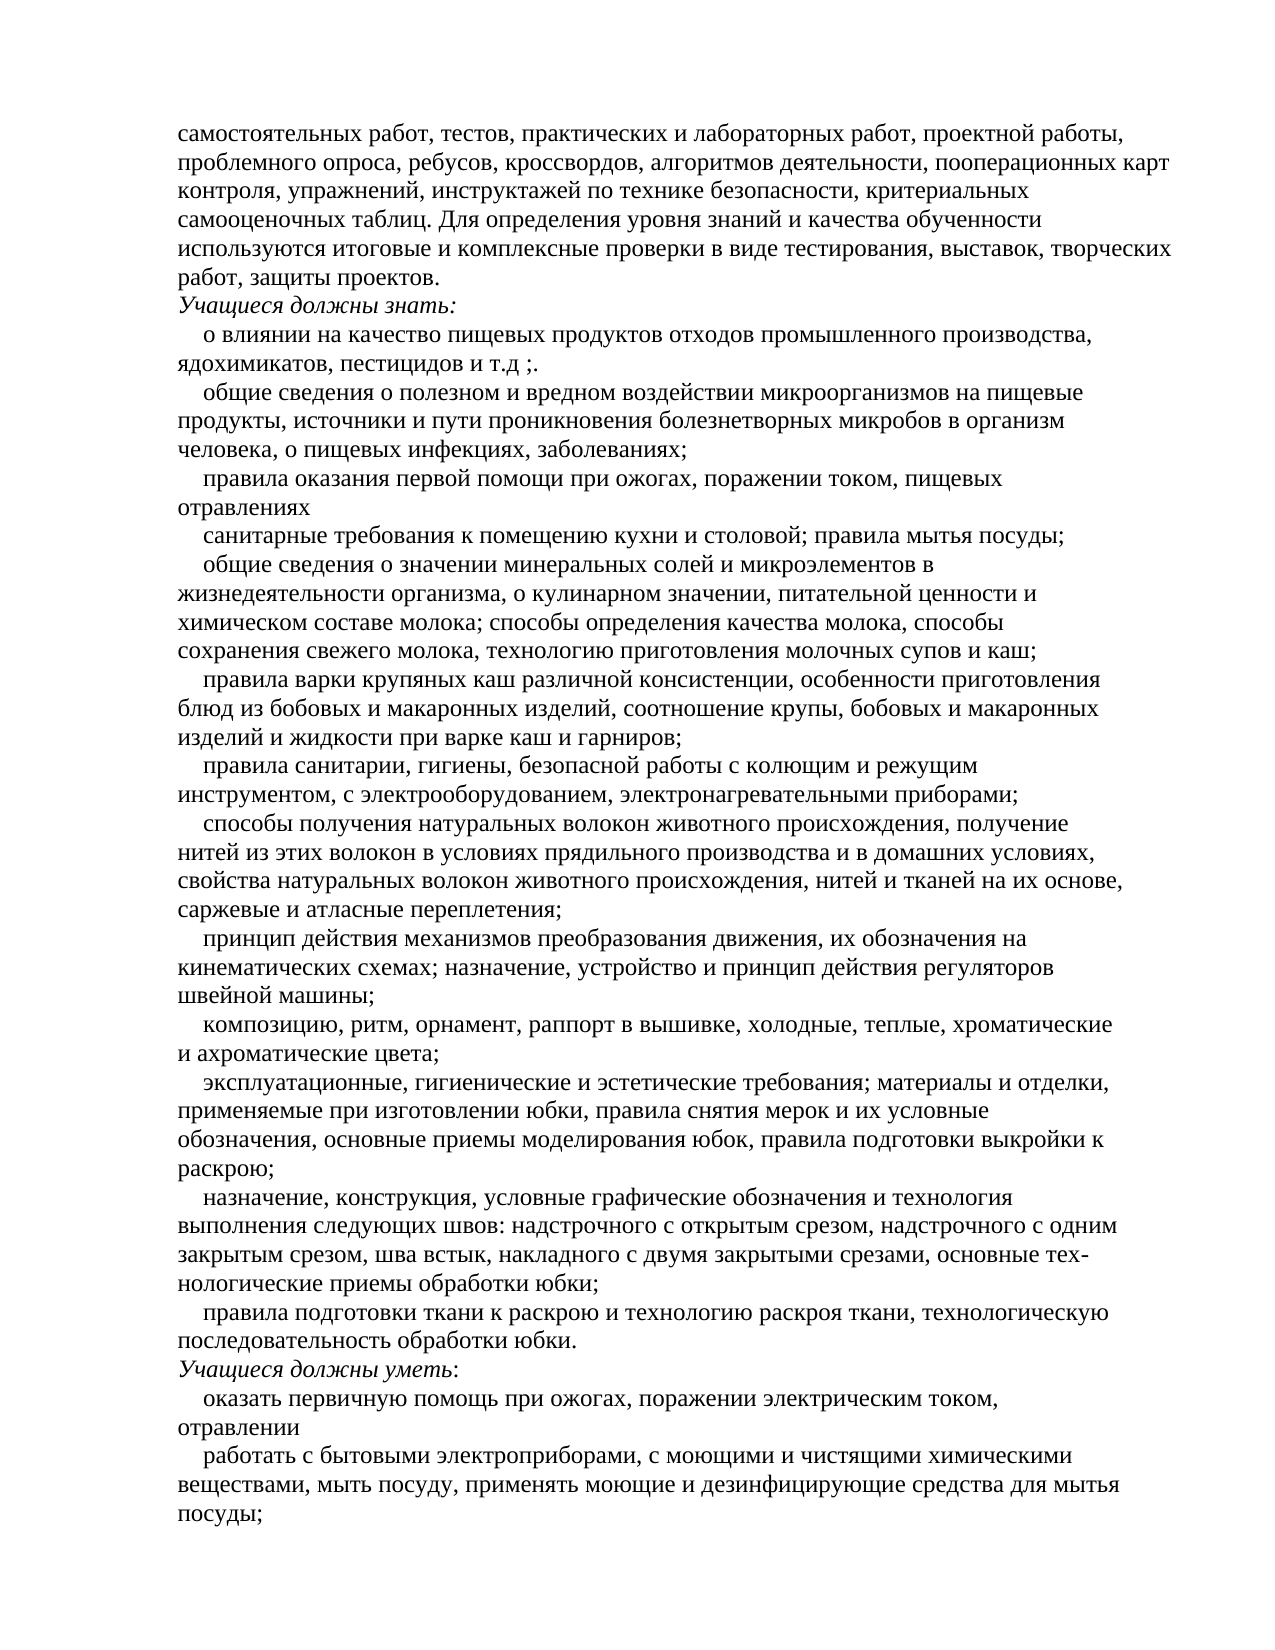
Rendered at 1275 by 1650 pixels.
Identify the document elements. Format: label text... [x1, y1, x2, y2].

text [177, 118, 1186, 291]
text кинематических схемах; назначение, устройство и принцип действия регуляторов [177, 952, 1186, 981]
text ядохимикатов, пестицидов и т.д ;. [177, 348, 1186, 377]
text работать с бытовыми электроприборами, с моющими и чистящими химическими [177, 1441, 1186, 1469]
text швейной машины; [177, 981, 1186, 1009]
text инструментом, с электрооборудованием, электронагревательными приборами; [177, 779, 1186, 808]
text отравлениях [177, 492, 1186, 521]
text посуды; [177, 1498, 1186, 1527]
text обозначения, основные приемы моделирования юбок, правила подготовки выкройки к [177, 1124, 1186, 1153]
text закрытым срезом, шва встык, накладного с двумя закрытыми срезами, основные тех- [177, 1239, 1186, 1268]
text выполнения следующих швов: надстрочного с открытым срезом, надстрочного с одним [177, 1211, 1186, 1239]
text санитарные требования к помещению кухни и столовой; правила мытья посуды; [177, 521, 1186, 549]
text способы получения натуральных волокон животного происхождения, получение [177, 808, 1186, 837]
text раскрою; [177, 1153, 1186, 1182]
text веществами, мыть посуду, применять моющие и дезинфицирующие средства для мытья [177, 1469, 1186, 1498]
text композицию, ритм, орнамент, раппорт в вышивке, холодные, теплые, хроматические [177, 1009, 1186, 1038]
text продукты, источники и пути проникновения болезнетворных микробов в организм [177, 406, 1186, 434]
text принцип действия механизмов преобразования движения, их обозначения на [177, 923, 1186, 952]
text применяемые при изготовлении юбки, правила снятия мерок и их условные [177, 1096, 1186, 1124]
text нитей из этих волокон в условиях прядильного производства и в домашних условиях, [177, 837, 1186, 866]
text отравлении [177, 1412, 1186, 1441]
text правила подготовки ткани к раскрою и технологию раскроя ткани, технологическую [177, 1297, 1186, 1326]
text правила оказания первой помощи при ожогах, поражении током, пищевых [177, 463, 1186, 492]
text саржевые и атласные переплетения; [177, 894, 1186, 923]
text блюд из бобовых и макаронных изделий, соотношение крупы, бобовых и макаронных [177, 693, 1186, 722]
text Учащиеся должны уметь: [177, 1354, 1186, 1383]
text жизнедеятельности организма, о кулинарном значении, питательной ценности и [177, 578, 1186, 607]
text Учащиеся должны знать: [177, 291, 1186, 319]
text назначение, конструкция, условные графические обозначения и технология [177, 1182, 1186, 1211]
text свойства натуральных волокон животного происхождения, нитей и тканей на их основе, [177, 866, 1186, 894]
text оказать первичную помощь при ожогах, поражении электрическим током, [177, 1383, 1186, 1412]
text общие сведения о полезном и вредном воздействии микроорганизмов на пищевые [177, 377, 1186, 406]
text нологические приемы обработки юбки; [177, 1268, 1186, 1297]
text и ахроматические цвета; [177, 1038, 1186, 1067]
text сохранения свежего молока, технологию приготовления молочных супов и каш; [177, 636, 1186, 664]
text общие сведения о значении минеральных солей и микроэлементов в [177, 549, 1186, 578]
text человека, о пищевых инфекциях, заболеваниях; [177, 434, 1186, 463]
text изделий и жидкости при варке каш и гарниров; [177, 722, 1186, 751]
text правила санитарии, гигиены, безопасной работы с колющим и режущим [177, 751, 1186, 779]
text о влиянии на качество пищевых продуктов отходов промышленного производства, [177, 319, 1186, 348]
text химическом составе молока; способы определения качества молока, способы [177, 607, 1186, 636]
text эксплуатационные, гигиенические и эстетические требования; материалы и отделки, [177, 1067, 1186, 1096]
text правила варки крупяных каш различной консистенции, особенности приготовления [177, 664, 1186, 693]
text последовательность обработки юбки. [177, 1326, 1186, 1354]
